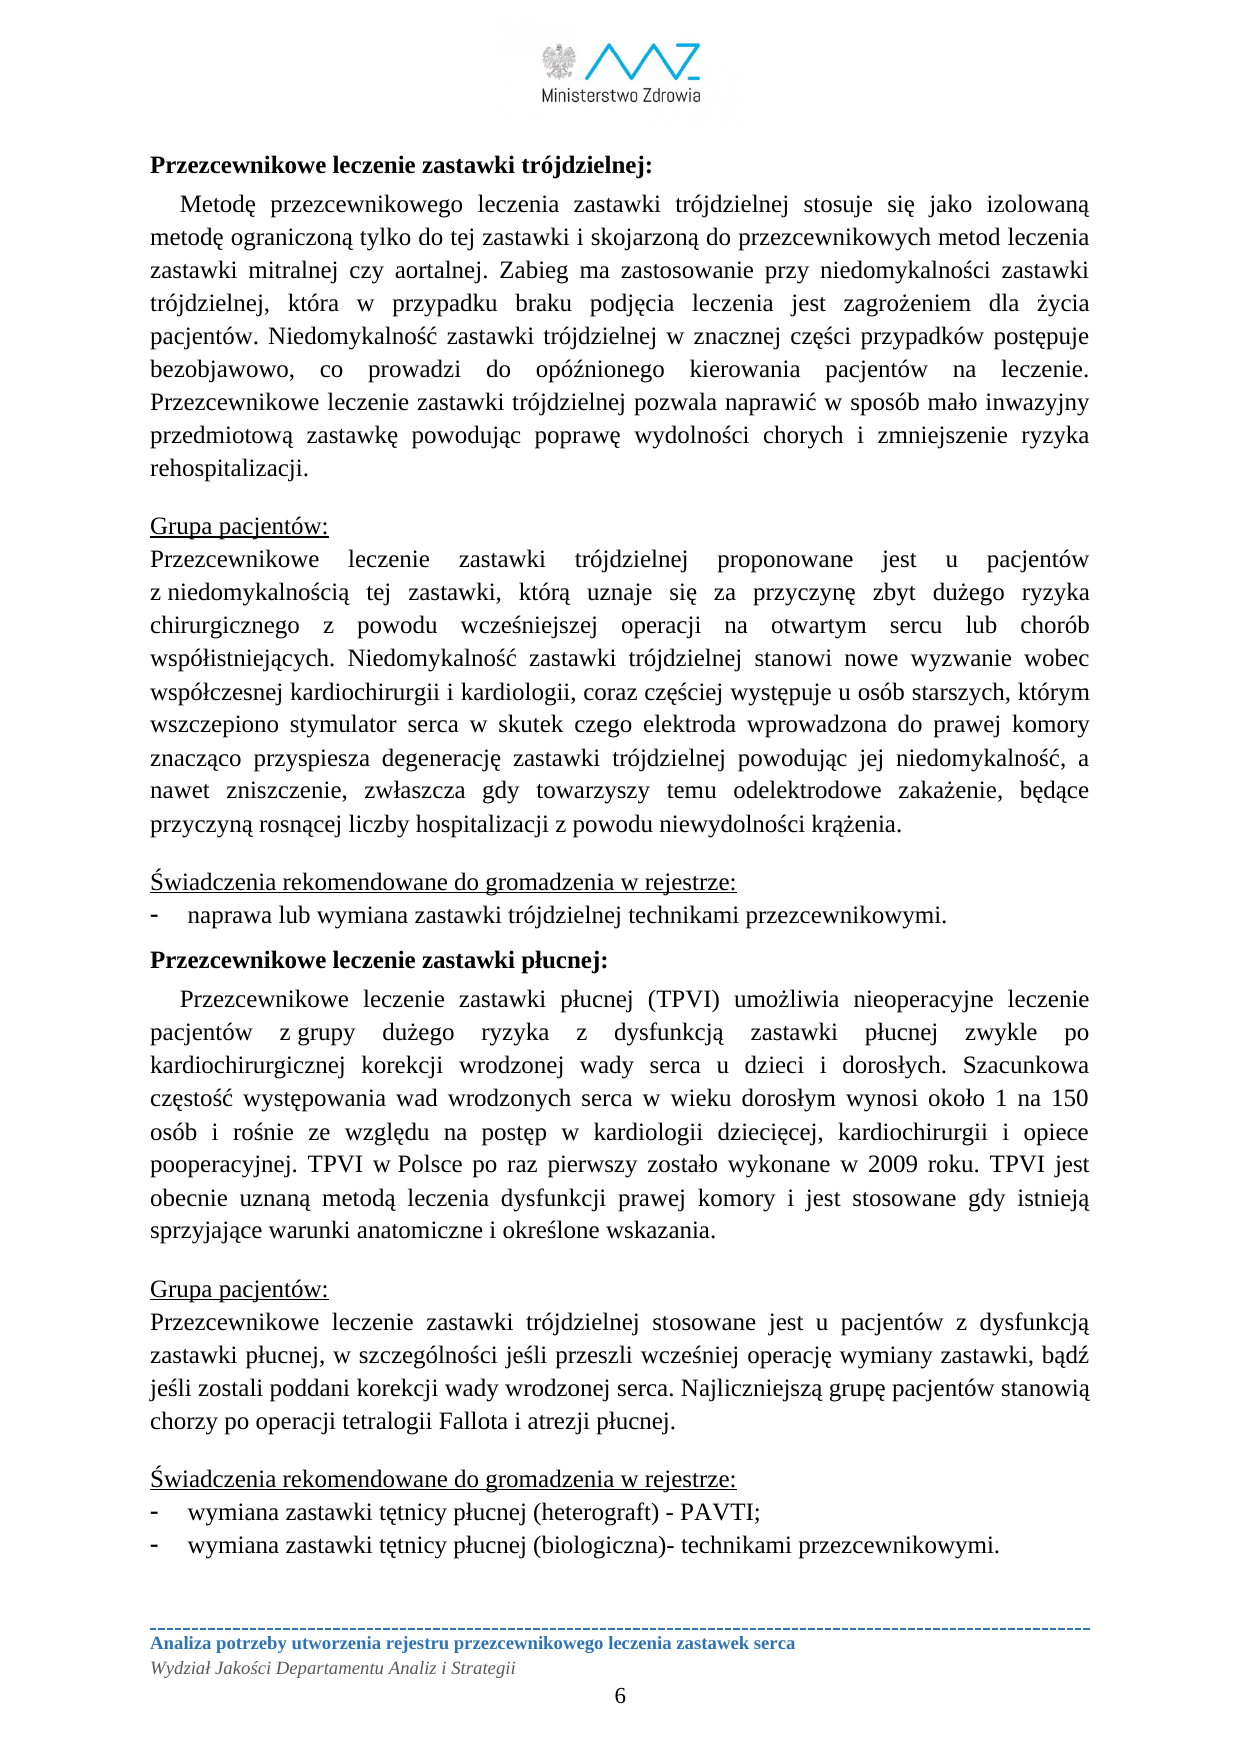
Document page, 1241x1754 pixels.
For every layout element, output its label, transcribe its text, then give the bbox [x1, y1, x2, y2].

text Metodę przezcewnikowego leczenia zastawki trójdzielnej stosuje się jako izolowaną metodę ograniczoną tylko do tej zastawki i skojarzoną do przezcewnikowych metod leczenia zastawki mitralnej czy aortalnej. Zabieg ma zastosowanie przy niedomykalności zastawki trójdzielnej, która w przypadku braku podjęcia leczenia jest zagrożeniem dla życia pacjentów. Niedomykalność zastawki trójdzielnej w znacznej części przypadków postępuje bezobjawowo, co prowadzi do opóźnionego kierowania pacjentów na leczenie. Przezcewnikowe leczenie zastawki trójdzielnej pozwala naprawić w sposób mało inwazyjny przedmiotową zastawkę powodując poprawę wydolności chorych i zmniejszenie ryzyka rehospitalizacji. [150, 189, 1090, 482]
list wymiana zastawki tętnicy płucnej (heterograft) - PAVTI; [150, 1497, 1090, 1526]
text Grupa pacjentów: [150, 1274, 1090, 1302]
text Przezcewnikowe leczenie zastawki trójdzielnej stosowane jest u pacjentów z dysfunkcją zastawki płucnej, w szczególności jeśli przeszli wcześniej operację wymiany zastawki, bądź jeśli zostali poddani korekcji wady wrodzonej serca. Najliczniejszą grupę pacjentów stanowią chorzy po operacji tetralogii Fallota i atrezji płucnej. [150, 1401, 1090, 1434]
text Przezcewnikowe leczenie zastawki trójdzielnej proponowane jest u pacjentów z niedomykalnością tej zastawki, którą uznaje się za przyczynę zbyt dużego ryzyka chirurgicznego z powodu wcześniejszej operacji na otwartym sercu lub chorób współistniejących. Niedomykalność zastawki trójdzielnej stanowi nowe wyzwanie wobec współczesnej kardiochirurgii i kardiologii, coraz częściej występuje u osób starszych, którym wszczepiono stymulator serca w skutek czego elektroda wprowadzona do prawej komory znacząco przyspiesza degenerację zastawki trójdzielnej powodując jej niedomykalność, a nawet zniszczenie, zwłaszcza gdy towarzyszy temu odelektrodowe zakażenie, będące przyczyną rosnącej liczby hospitalizacji z powodu niewydolności krążenia. [150, 544, 1090, 837]
text Przezcewnikowe leczenie zastawki płucnej: [150, 945, 1090, 974]
list naprawa lub wymiana zastawki trójdzielnej technikami przezcewnikowymi. [150, 900, 1090, 928]
text Przezcewnikowe leczenie zastawki trójdzielnej: [150, 150, 1090, 179]
text Grupa pacjentów: [150, 511, 1090, 540]
text Świadczenia rekomendowane do gromadzenia w rejestrze: [150, 867, 1090, 895]
text Świadczenia rekomendowane do gromadzenia w rejestrze: [150, 1464, 1090, 1492]
list wymiana zastawki tętnicy płucnej (biologiczna)- technikami przezcewnikowymi. [150, 1530, 1090, 1558]
